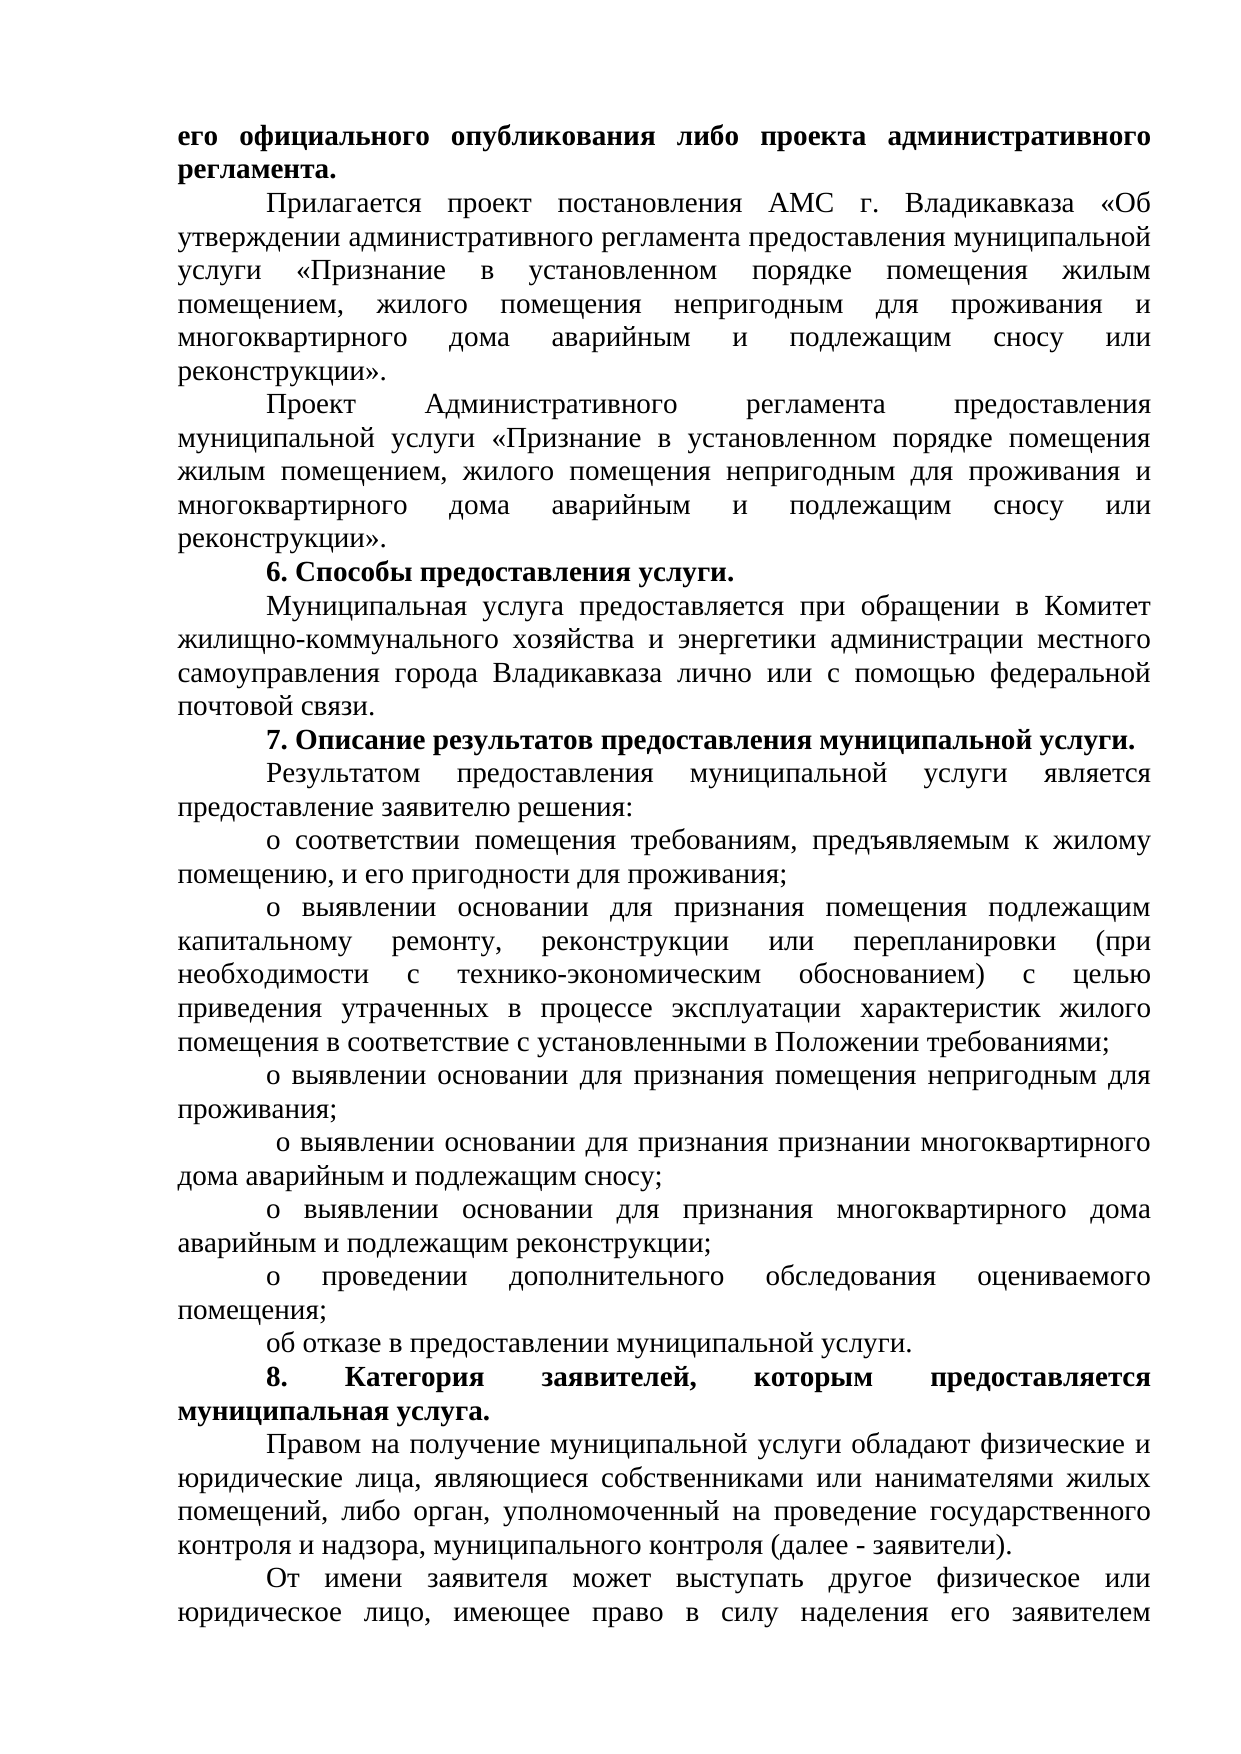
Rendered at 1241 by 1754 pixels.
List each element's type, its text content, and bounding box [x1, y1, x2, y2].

text о соответствии помещения требованиям, предъявляемым к жилому помещению, и его пригодности для проживания; [177, 822, 1152, 889]
text 7. Описание результатов предоставления муниципальной услуги. [177, 722, 1152, 755]
text Прилагается проект постановления АМС г. Владикавказа «Об утверждении административного регламента предоставления муниципальной услуги «Признание в установленном порядке помещения жилым помещением, жилого помещения непригодным для проживания и многоквартирного дома аварийным и подлежащим сносу или реконструкции». [177, 185, 1152, 386]
text Правом на получение муниципальной услуги обладают физические и юридические лица, являющиеся собственниками или нанимателями жилых помещений, либо орган, уполномоченный на проведение государственного контроля и надзора, муниципального контроля (далее - заявители). [177, 1426, 1152, 1560]
text о выявлении основании для признания признании многоквартирного дома аварийным и подлежащим сносу; [177, 1124, 1152, 1191]
text о выявлении основании для признания многоквартирного дома аварийным и подлежащим реконструкции; [177, 1191, 1152, 1258]
text 8. Категория заявителей, которым предоставляется муниципальная услуга. [177, 1359, 1152, 1426]
text о проведении дополнительного обследования оцениваемого помещения; [177, 1258, 1152, 1326]
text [177, 1560, 1152, 1627]
text 6. Способы предоставления услуги. [177, 554, 1152, 588]
text о выявлении основании для признания помещения непригодным для проживания; [177, 1057, 1152, 1124]
text Проект Административного регламента предоставления муниципальной услуги «Признание в установленном порядке помещения жилым помещением, жилого помещения непригодным для проживания и многоквартирного дома аварийным и подлежащим сносу или реконструкции». [177, 386, 1152, 554]
text о выявлении основании для признания помещения подлежащим капитальному ремонту, реконструкции или перепланировки (при необходимости с технико-экономическим обоснованием) с целью приведения утраченных в процессе эксплуатации характеристик жилого помещения в соответствие с установленными в Положении требованиями; [177, 889, 1152, 1057]
text Результатом предоставления муниципальной услуги является предоставление заявителю решения: [177, 755, 1152, 822]
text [177, 118, 1152, 185]
text об отказе в предоставлении муниципальной услуги. [177, 1326, 1152, 1359]
text Муниципальная услуга предоставляется при обращении в Комитет жилищно-коммунального хозяйства и энергетики администрации местного самоуправления города Владикавказа лично или с помощью федеральной почтовой связи. [177, 588, 1152, 722]
